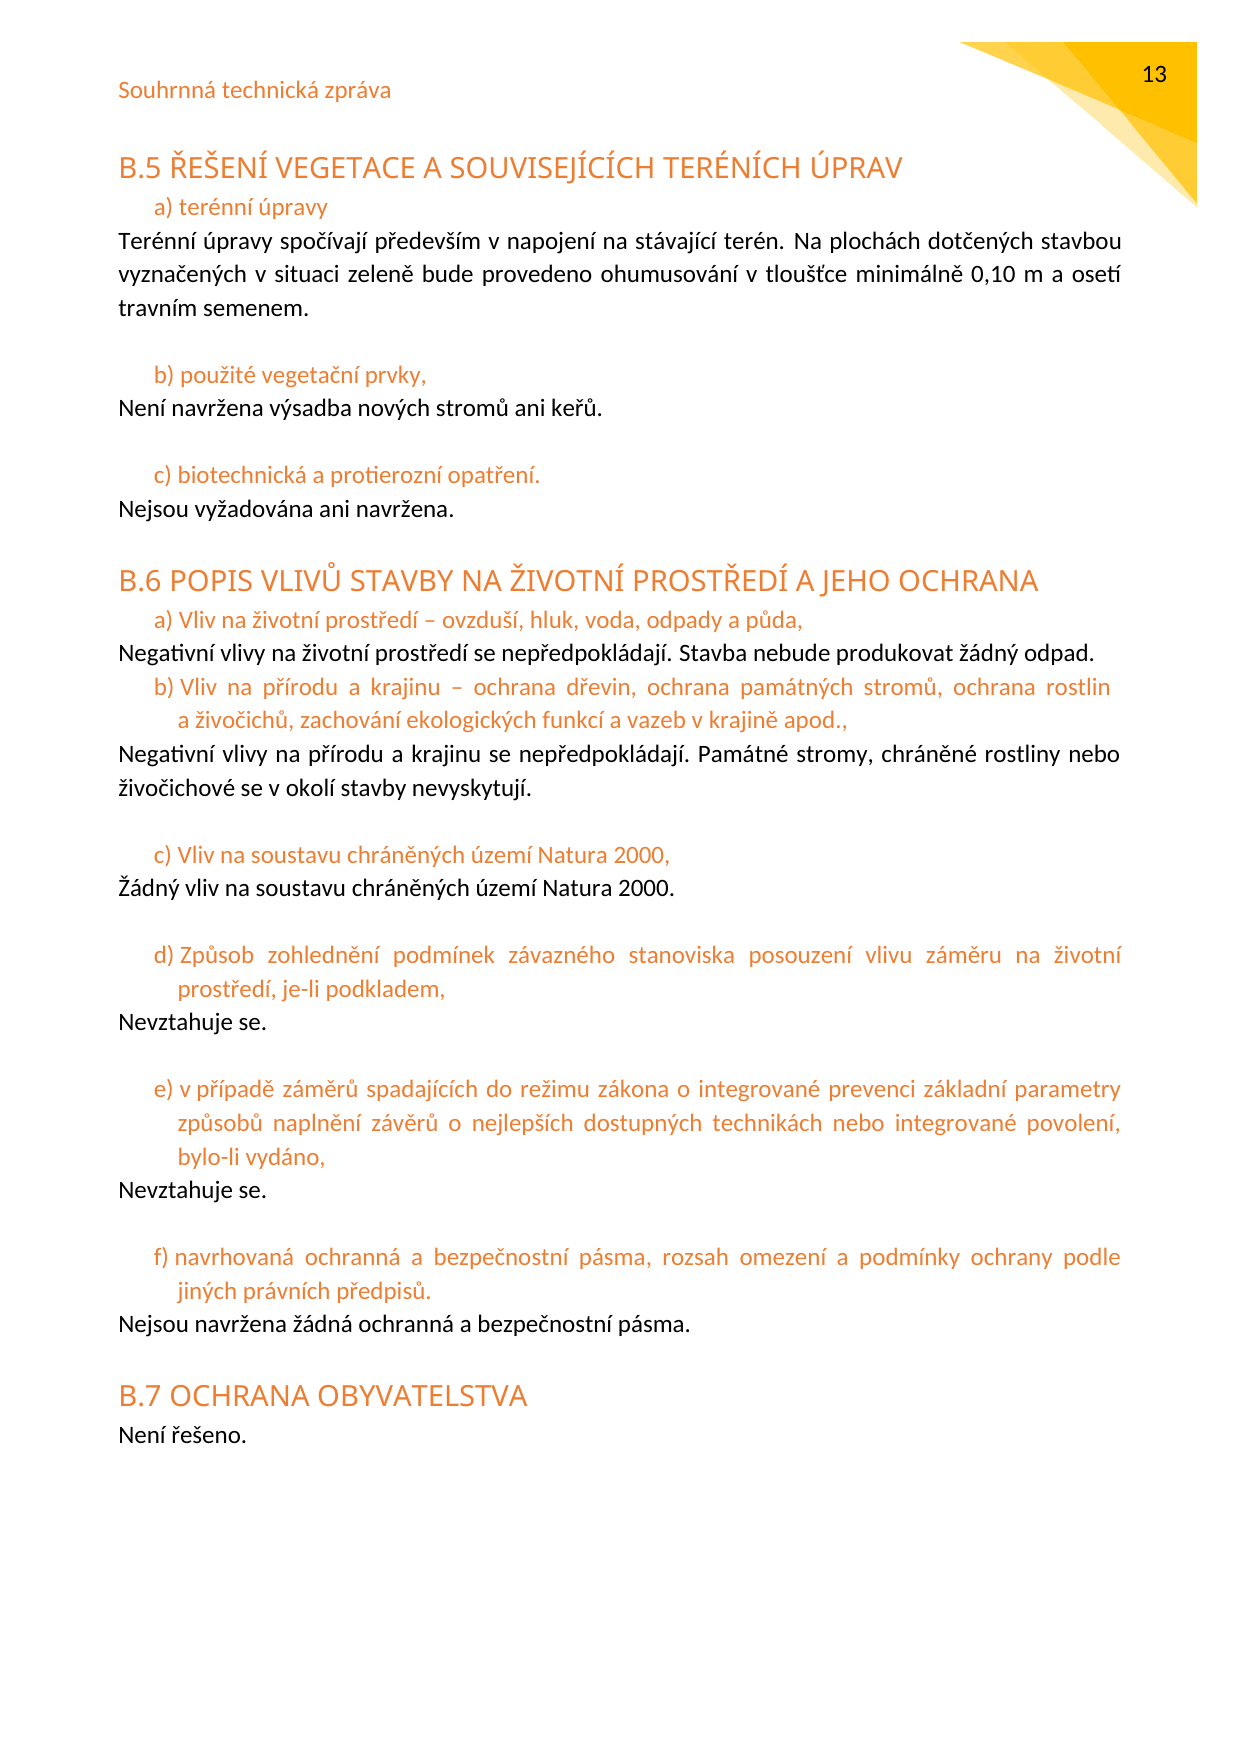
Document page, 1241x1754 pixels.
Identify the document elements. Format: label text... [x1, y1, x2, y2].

subtitle OCHRANA OBYVATELSTVA [118, 1375, 1122, 1415]
subtitle ŘEŠENÍ VEGETACE A SOUVISEJÍCÍCH TERÉNÍCH ÚPRAV [118, 148, 1122, 187]
subtitle Způsob zohlednění podmínek závazného stanoviska posouzení vlivu záměru na životní prostředí, je-li podkladem, [153, 939, 1122, 1003]
text Nevztahuje se. [118, 1174, 1122, 1205]
subtitle biotechnická a protierozní opatření. [153, 460, 1122, 490]
subtitle navrhovaná ochranná a bezpečnostní pásma, rozsah omezení a podmínky ochrany podle jiných právních předpisů. [153, 1241, 1122, 1305]
subtitle v případě záměrů spadajících do režimu zákona o integrované prevenci základní parametry způsobů naplnění závěrů o nejlepších dostupných technikách nebo integrované povolení, bylo-li vydáno, [153, 1073, 1122, 1171]
text Není řešeno. [118, 1419, 1122, 1449]
subtitle Vliv na životní prostředí – ovzduší, hluk, voda, odpady a půda, [153, 604, 1122, 634]
text Žádný vliv na soustavu chráněných území Natura 2000. [118, 872, 1122, 903]
text Terénní úpravy spočívají především v napojení na stávající terén. Na plochách dotčených stavbou vyznačených v situaci zeleně bude provedeno ohumusování v tloušťce minimálně 0,10 m a osetí travním semenem. [118, 225, 1122, 322]
picture [958, 42, 1197, 208]
text Nejsou vyžadována ani navržena. [118, 493, 1122, 524]
text Negativní vlivy na přírodu a krajinu se nepředpokládají. Památné stromy, chráněné rostliny nebo živočichové se v okolí stavby nevyskytují. [118, 738, 1122, 802]
subtitle POPIS VLIVŮ STAVBY NA ŽIVOTNÍ PROSTŘEDÍ A JEHO OCHRANA [118, 560, 1122, 600]
text Nevztahuje se. [118, 1006, 1122, 1037]
subtitle použité vegetační prvky, [153, 359, 1122, 389]
subtitle terénní úpravy [153, 191, 1122, 222]
text Nejsou navržena žádná ochranná a bezpečnostní pásma. [118, 1308, 1122, 1339]
subtitle Vliv na přírodu a krajinu – ochrana dřevin, ochrana památných stromů, ochrana rostlin a živočichů, zachování ekologických funkcí a vazeb v krajině apod., [153, 671, 1122, 735]
text Není navržena výsadba nových stromů ani keřů. [118, 393, 1122, 423]
text Negativní vlivy na životní prostředí se nepředpokládají. Stavba nebude produkovat žádný odpad. [118, 637, 1122, 668]
subtitle Vliv na soustavu chráněných území Natura 2000, [153, 839, 1122, 869]
